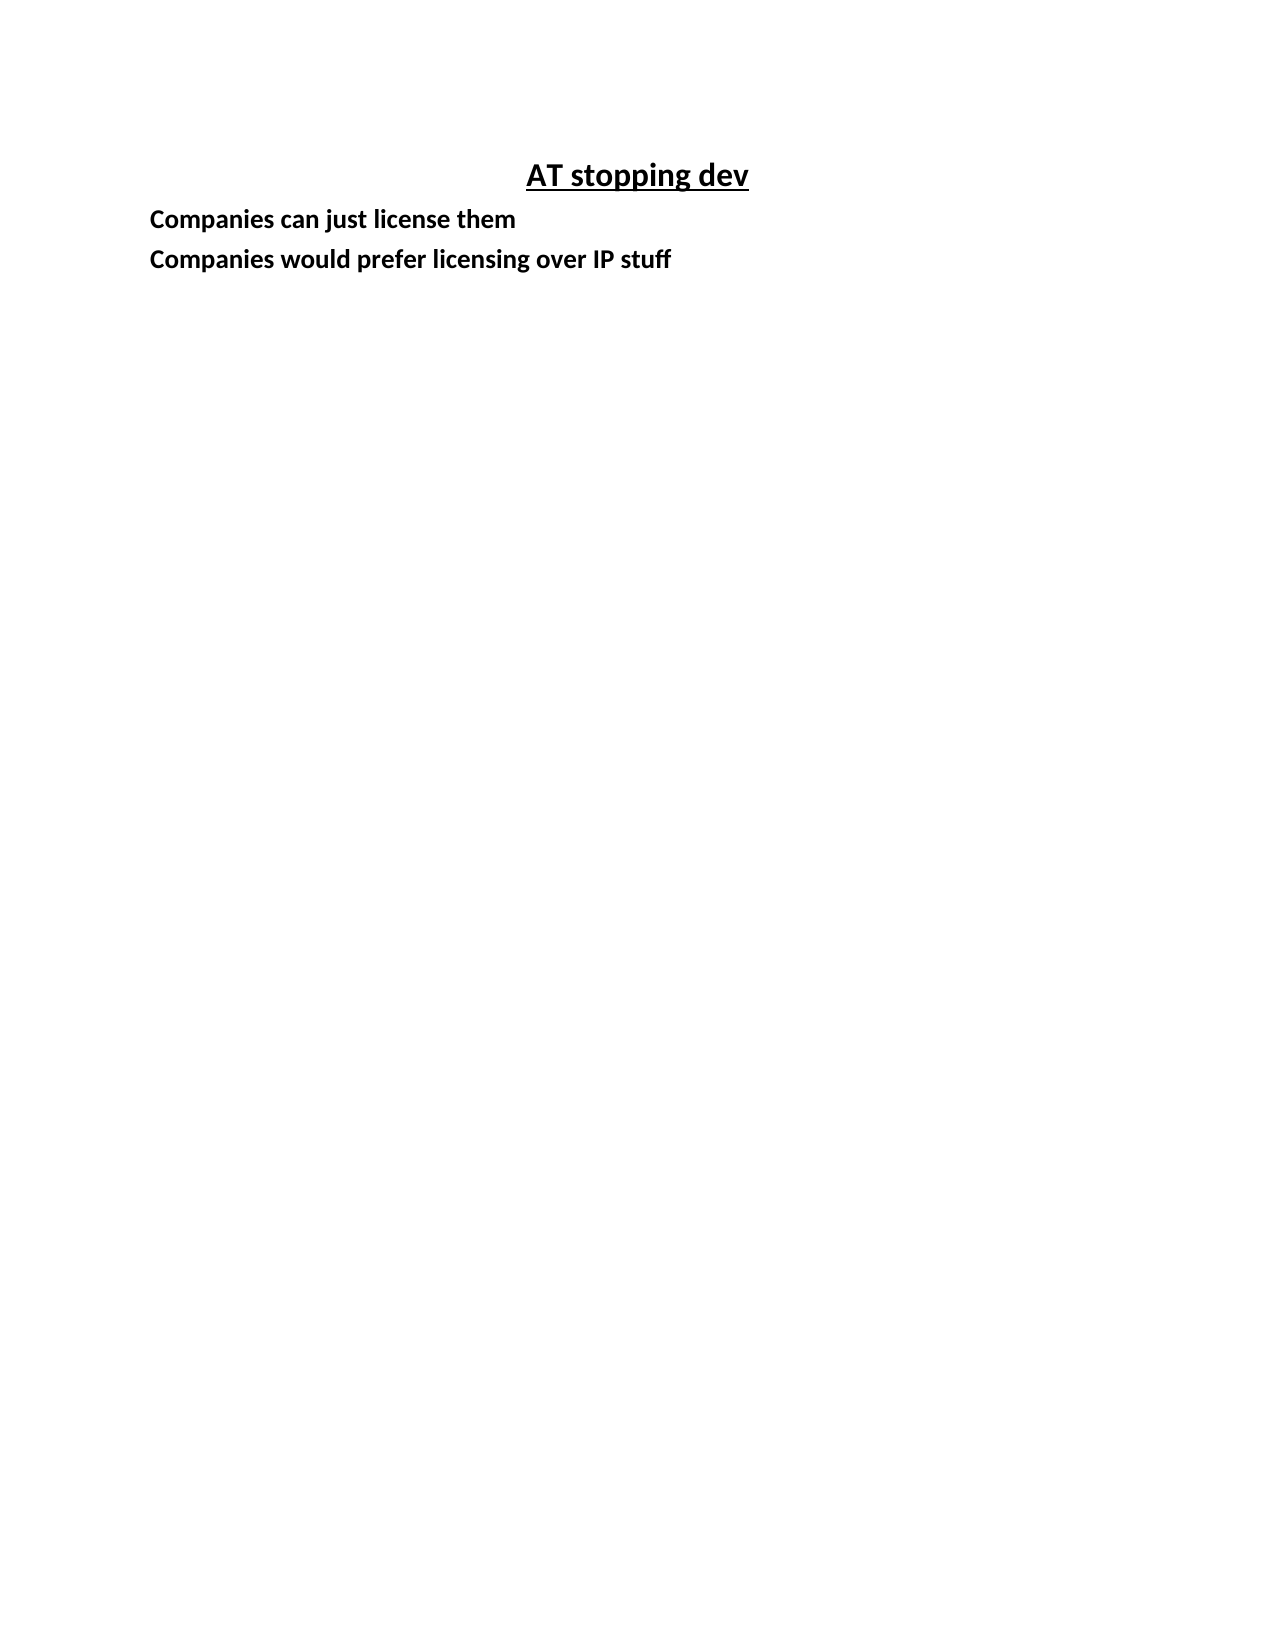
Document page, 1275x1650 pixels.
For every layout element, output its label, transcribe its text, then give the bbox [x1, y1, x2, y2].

subtitle AT stopping dev [150, 154, 1125, 195]
subtitle Companies would prefer licensing over IP stuff [150, 242, 1125, 275]
subtitle Companies can just license them [150, 202, 1125, 235]
